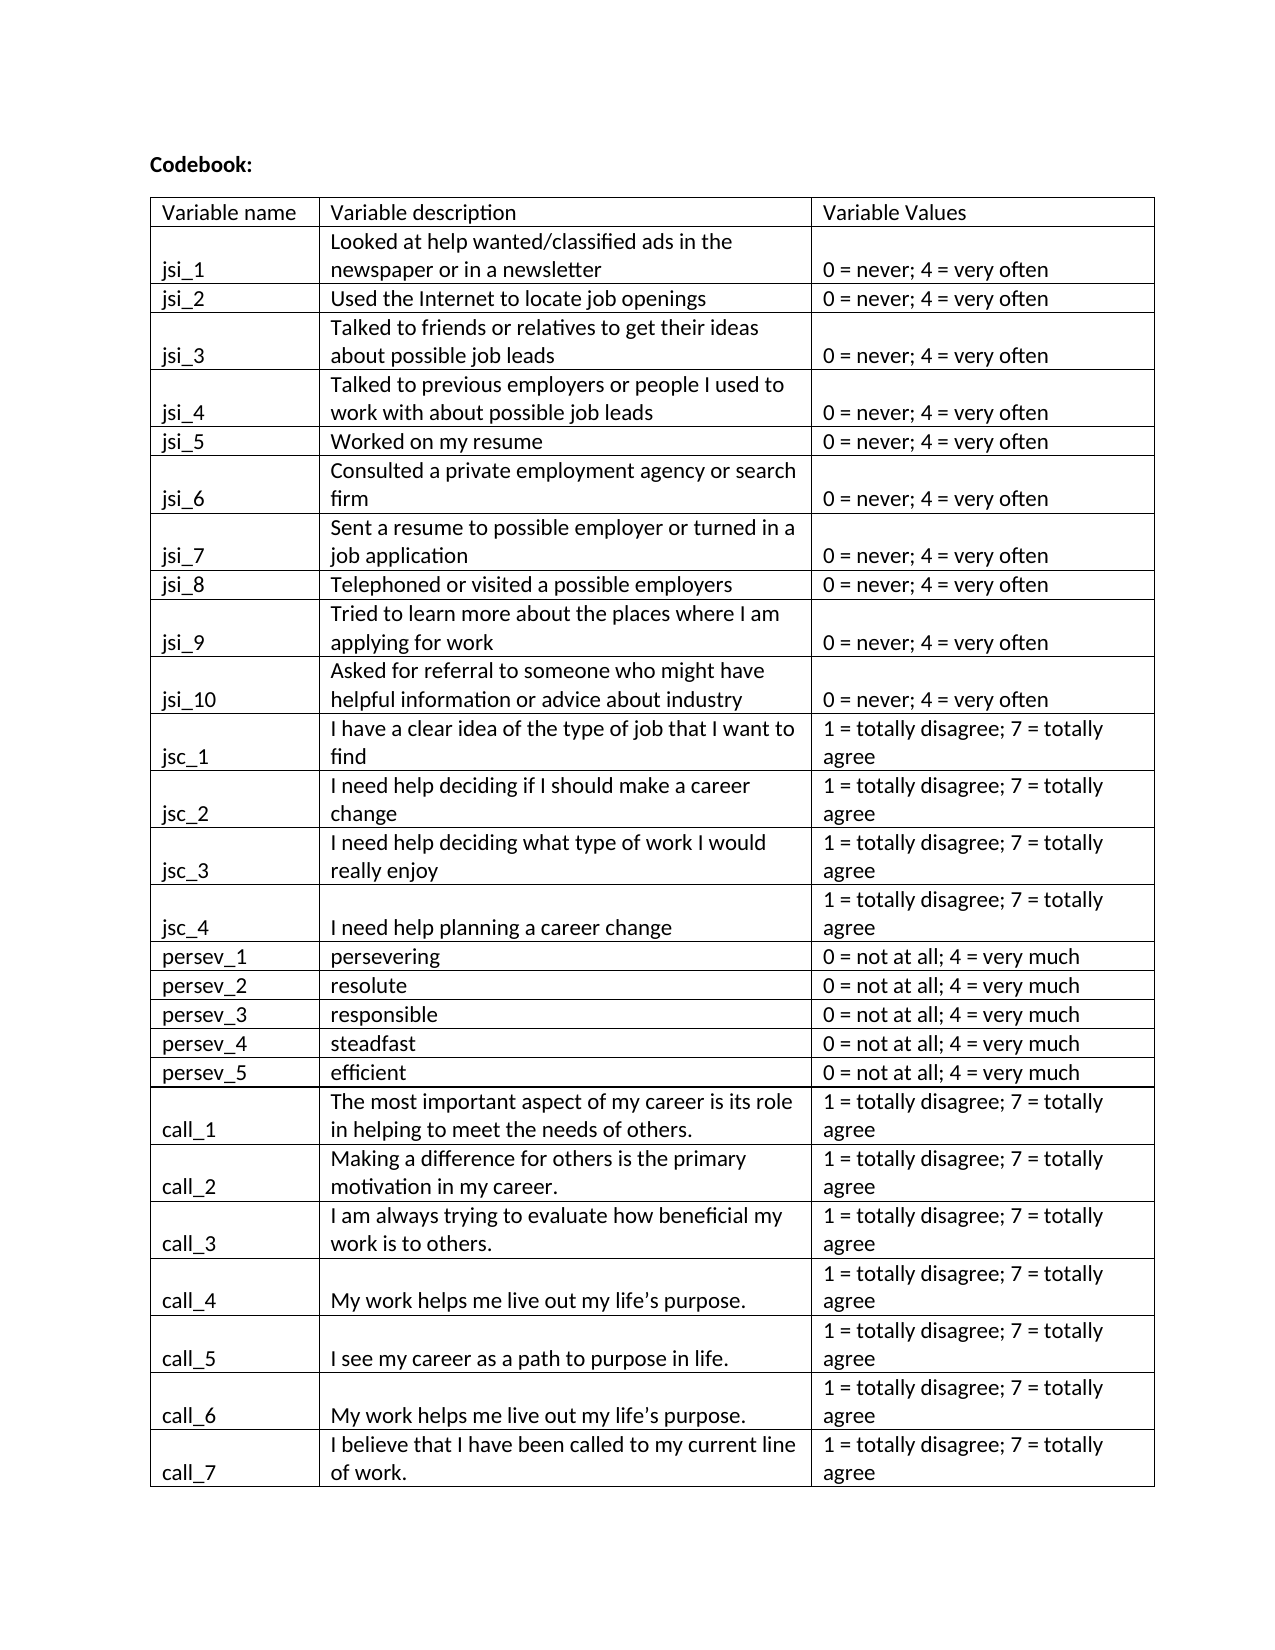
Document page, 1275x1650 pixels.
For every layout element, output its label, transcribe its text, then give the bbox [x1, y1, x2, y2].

table_cell jsi_9 [151, 600, 319, 656]
table_cell Consulted a private employment agency or search firm [320, 456, 811, 512]
table_cell jsc_3 [151, 828, 319, 884]
table_cell Making a difference for others is the primary motivation in my career. [320, 1145, 811, 1201]
table_cell Used the Internet to locate job openings [320, 284, 811, 312]
table_cell 1 = totally disagree; 7 = totally agree [812, 1202, 1154, 1258]
table_cell jsi_10 [151, 657, 319, 713]
table_cell jsi_5 [151, 427, 319, 455]
table_cell resolute [320, 971, 811, 999]
table_cell persev_3 [151, 1000, 319, 1028]
table_cell steadfast [320, 1029, 811, 1057]
table_cell 1 = totally disagree; 7 = totally agree [812, 885, 1154, 941]
table_cell 0 = never; 4 = very often [812, 456, 1154, 512]
table_cell jsi_2 [151, 284, 319, 312]
table_cell 0 = never; 4 = very often [812, 227, 1154, 283]
table_cell 0 = never; 4 = very often [812, 514, 1154, 569]
table_cell The most important aspect of my career is its role in helping to meet the needs of others. [320, 1088, 811, 1143]
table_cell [812, 1430, 1154, 1486]
table_cell Talked to friends or relatives to get their ideas about possible job leads [320, 313, 811, 369]
table_cell 0 = never; 4 = very often [812, 313, 1154, 369]
table_cell 1 = totally disagree; 7 = totally agree [812, 771, 1154, 827]
table_cell jsi_3 [151, 313, 319, 369]
table_cell Talked to previous employers or people I used to work with about possible job leads [320, 370, 811, 426]
table_cell call_4 [151, 1259, 319, 1315]
table_cell jsc_2 [151, 771, 319, 827]
table_header Variable Values [812, 198, 1154, 226]
table_cell 0 = never; 4 = very often [812, 600, 1154, 656]
table_header Variable description [320, 198, 811, 226]
table_cell jsi_6 [151, 456, 319, 512]
table_cell 1 = totally disagree; 7 = totally agree [812, 1316, 1154, 1372]
table_cell 1 = totally disagree; 7 = totally agree [812, 1373, 1154, 1429]
table_cell 0 = not at all; 4 = very much [812, 942, 1154, 970]
text Codebook: [150, 150, 1125, 178]
table_cell Worked on my resume [320, 427, 811, 455]
table_cell 1 = totally disagree; 7 = totally agree [812, 1259, 1154, 1315]
table_cell Telephoned or visited a possible employers [320, 571, 811, 598]
table_cell jsi_1 [151, 227, 319, 283]
table_cell Looked at help wanted/classified ads in the newspaper or in a newsletter [320, 227, 811, 283]
table_cell persev_2 [151, 971, 319, 999]
table_cell call_2 [151, 1145, 319, 1201]
table_cell 1 = totally disagree; 7 = totally agree [812, 714, 1154, 770]
table_cell call_7 [151, 1430, 319, 1486]
table_cell I am always trying to evaluate how beneficial my work is to others. [320, 1202, 811, 1258]
table_cell jsi_8 [151, 571, 319, 598]
table_cell 0 = not at all; 4 = very much [812, 1029, 1154, 1057]
table_cell Tried to learn more about the places where I am applying for work [320, 600, 811, 656]
table_cell 0 = not at all; 4 = very much [812, 1058, 1154, 1086]
table_cell I have a clear idea of the type of job that I want to find [320, 714, 811, 770]
table_cell persev_5 [151, 1058, 319, 1086]
table_cell call_5 [151, 1316, 319, 1372]
table_cell persev_1 [151, 942, 319, 970]
table_cell 1 = totally disagree; 7 = totally agree [812, 828, 1154, 884]
table_cell Asked for referral to someone who might have helpful information or advice about industry [320, 657, 811, 713]
table_cell 0 = never; 4 = very often [812, 370, 1154, 426]
table_cell call_1 [151, 1088, 319, 1143]
table_cell jsi_4 [151, 370, 319, 426]
table_cell I need help planning a career change [320, 885, 811, 941]
table_cell call_3 [151, 1202, 319, 1258]
table_cell I need help deciding if I should make a career change [320, 771, 811, 827]
table_cell 0 = never; 4 = very often [812, 657, 1154, 713]
table_cell I believe that I have been called to my current line of work. [320, 1430, 811, 1486]
table_cell My work helps me live out my life’s purpose. [320, 1373, 811, 1429]
table_cell 0 = never; 4 = very often [812, 571, 1154, 598]
table_header Variable name [151, 198, 319, 226]
table_cell jsc_4 [151, 885, 319, 941]
table_cell jsi_7 [151, 514, 319, 569]
table_cell call_6 [151, 1373, 319, 1429]
table_cell persevering [320, 942, 811, 970]
table_cell 1 = totally disagree; 7 = totally agree [812, 1088, 1154, 1143]
table_cell 0 = not at all; 4 = very much [812, 1000, 1154, 1028]
table_cell I need help deciding what type of work I would really enjoy [320, 828, 811, 884]
table_cell 1 = totally disagree; 7 = totally agree [812, 1145, 1154, 1201]
table_cell Sent a resume to possible employer or turned in a job application [320, 514, 811, 569]
table_cell 0 = never; 4 = very often [812, 427, 1154, 455]
table_cell I see my career as a path to purpose in life. [320, 1316, 811, 1372]
table_cell efficient [320, 1058, 811, 1086]
table_cell My work helps me live out my life’s purpose. [320, 1259, 811, 1315]
table_cell responsible [320, 1000, 811, 1028]
table_cell 0 = not at all; 4 = very much [812, 971, 1154, 999]
table_cell persev_4 [151, 1029, 319, 1057]
table_cell jsc_1 [151, 714, 319, 770]
table_cell 0 = never; 4 = very often [812, 284, 1154, 312]
